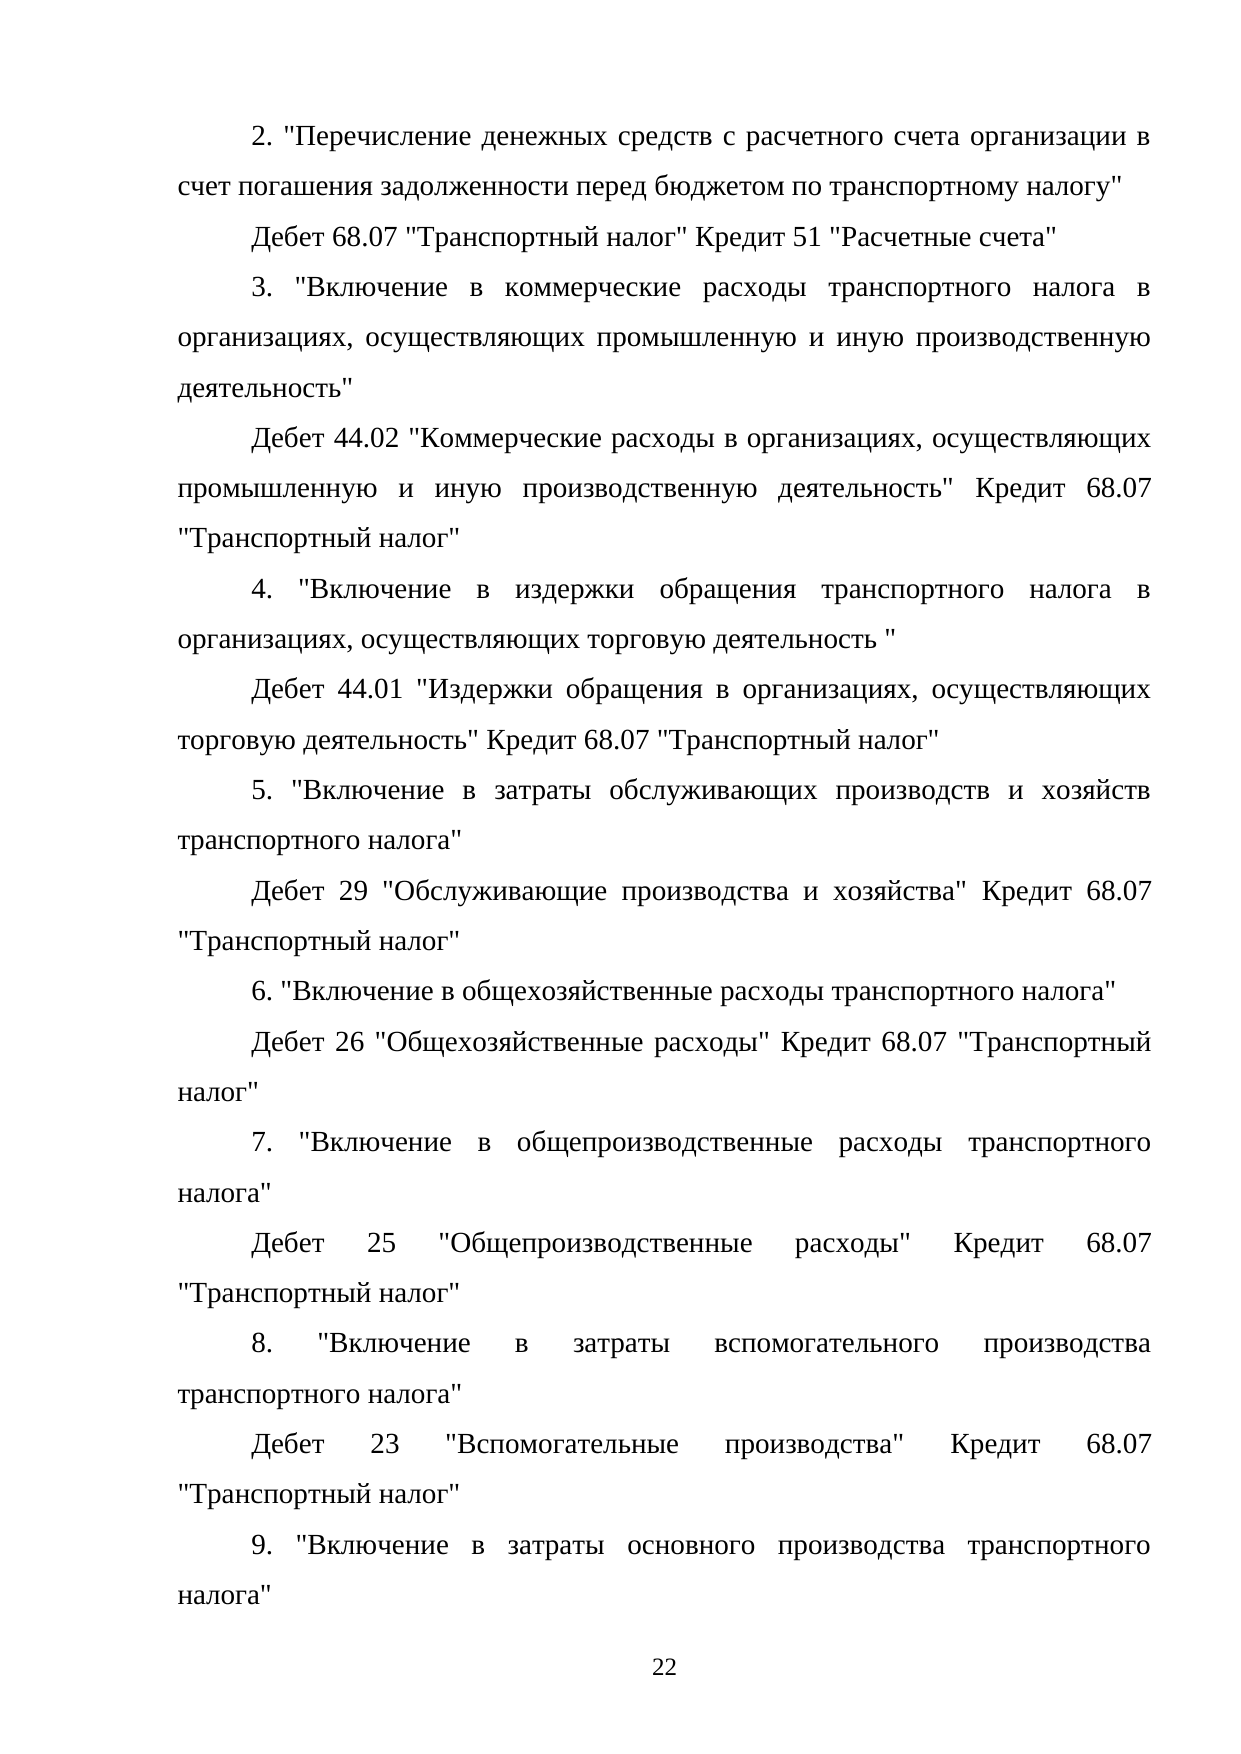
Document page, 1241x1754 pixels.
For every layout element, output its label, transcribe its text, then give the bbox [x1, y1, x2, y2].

text 7. "Включение в общепроизводственные расходы транспортного налога" [177, 1124, 1152, 1208]
text 3. "Включение в коммерческие расходы транспортного налога в организациях, осуществляющих промышленную и иную производственную деятельность" [177, 269, 1152, 403]
text 8. "Включение в затраты вспомогательного производства транспортного налога" [177, 1326, 1152, 1409]
text 6. "Включение в общехозяйственные расходы транспортного налога" [177, 973, 1152, 1007]
text Дебет 23 "Вспомогательные производства" Кредит 68.07 "Транспортный налог" [177, 1426, 1152, 1510]
text Дебет 29 "Обслуживающие производства и хозяйства" Кредит 68.07 "Транспортный налог" [177, 873, 1152, 957]
text 2. "Перечисление денежных средств с расчетного счета организации в счет погашения задолженности перед бюджетом по транспортному налогу" [177, 118, 1152, 202]
text 4. "Включение в издержки обращения транспортного налога в организациях, осуществляющих торговую деятельность " [177, 571, 1152, 655]
text Дебет 44.02 "Коммерческие расходы в организациях, осуществляющих промышленную и иную производственную деятельность" Кредит 68.07 "Транспортный налог" [177, 420, 1152, 554]
text Дебет 26 "Общехозяйственные расходы" Кредит 68.07 "Транспортный налог" [177, 1024, 1152, 1108]
text Дебет 68.07 "Транспортный налог" Кредит 51 "Расчетные счета" [177, 219, 1152, 252]
text 9. "Включение в затраты основного производства транспортного налога" [177, 1527, 1152, 1611]
text Дебет 44.01 "Издержки обращения в организациях, осуществляющих торговую деятельность" Кредит 68.07 "Транспортный налог" [177, 672, 1152, 755]
text 5. "Включение в затраты обслуживающих производств и хозяйств транспортного налога" [177, 772, 1152, 856]
text Дебет 25 "Общепроизводственные расходы" Кредит 68.07 "Транспортный налог" [177, 1225, 1152, 1309]
